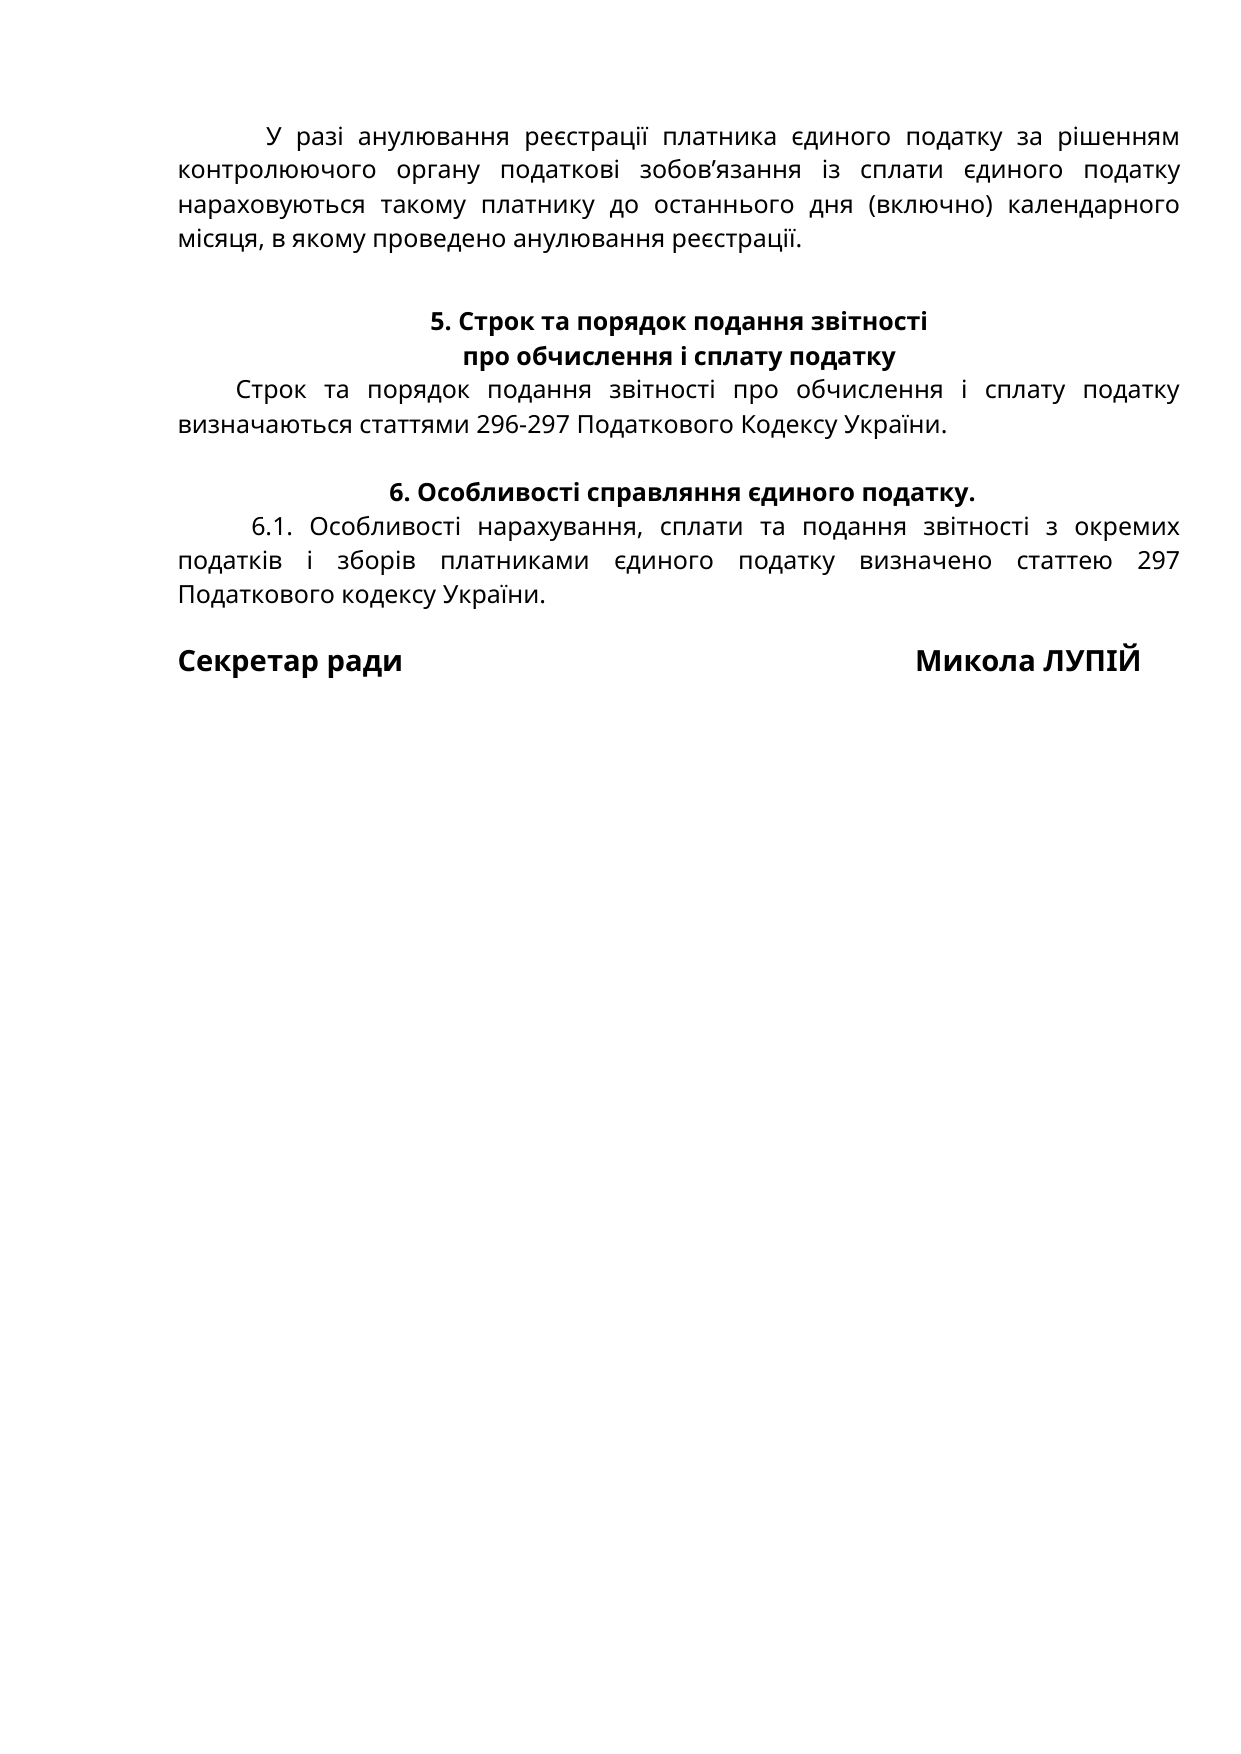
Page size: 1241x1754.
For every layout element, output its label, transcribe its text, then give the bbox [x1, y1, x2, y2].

text 5. Строк та порядок подання звітності [177, 304, 1181, 338]
text У разі анулювання реєстрації платника єдиного податку за рішенням контролюючого органу податкові зобов’язання із сплати єдиного податку нараховуються такому платнику до останнього дня (включно) календарного місяця, в якому проведено анулювання реєстрації. [177, 118, 1181, 254]
text Секретар ради Микола ЛУПІЙ [177, 644, 1181, 678]
text Строк та порядок подання звітності про обчислення і сплату податку визначаються статтями 296-297 Податкового Кодексу України. [177, 372, 1181, 440]
text 6.1. Особливості нарахування, сплати та подання звітності з окремих податків і зборів платниками єдиного податку визначено статтею 297 Податкового кодексу України. [177, 508, 1181, 611]
text про обчислення і сплату податку [177, 338, 1181, 372]
text 6. Особливості справляння єдиного податку. [177, 474, 1181, 508]
